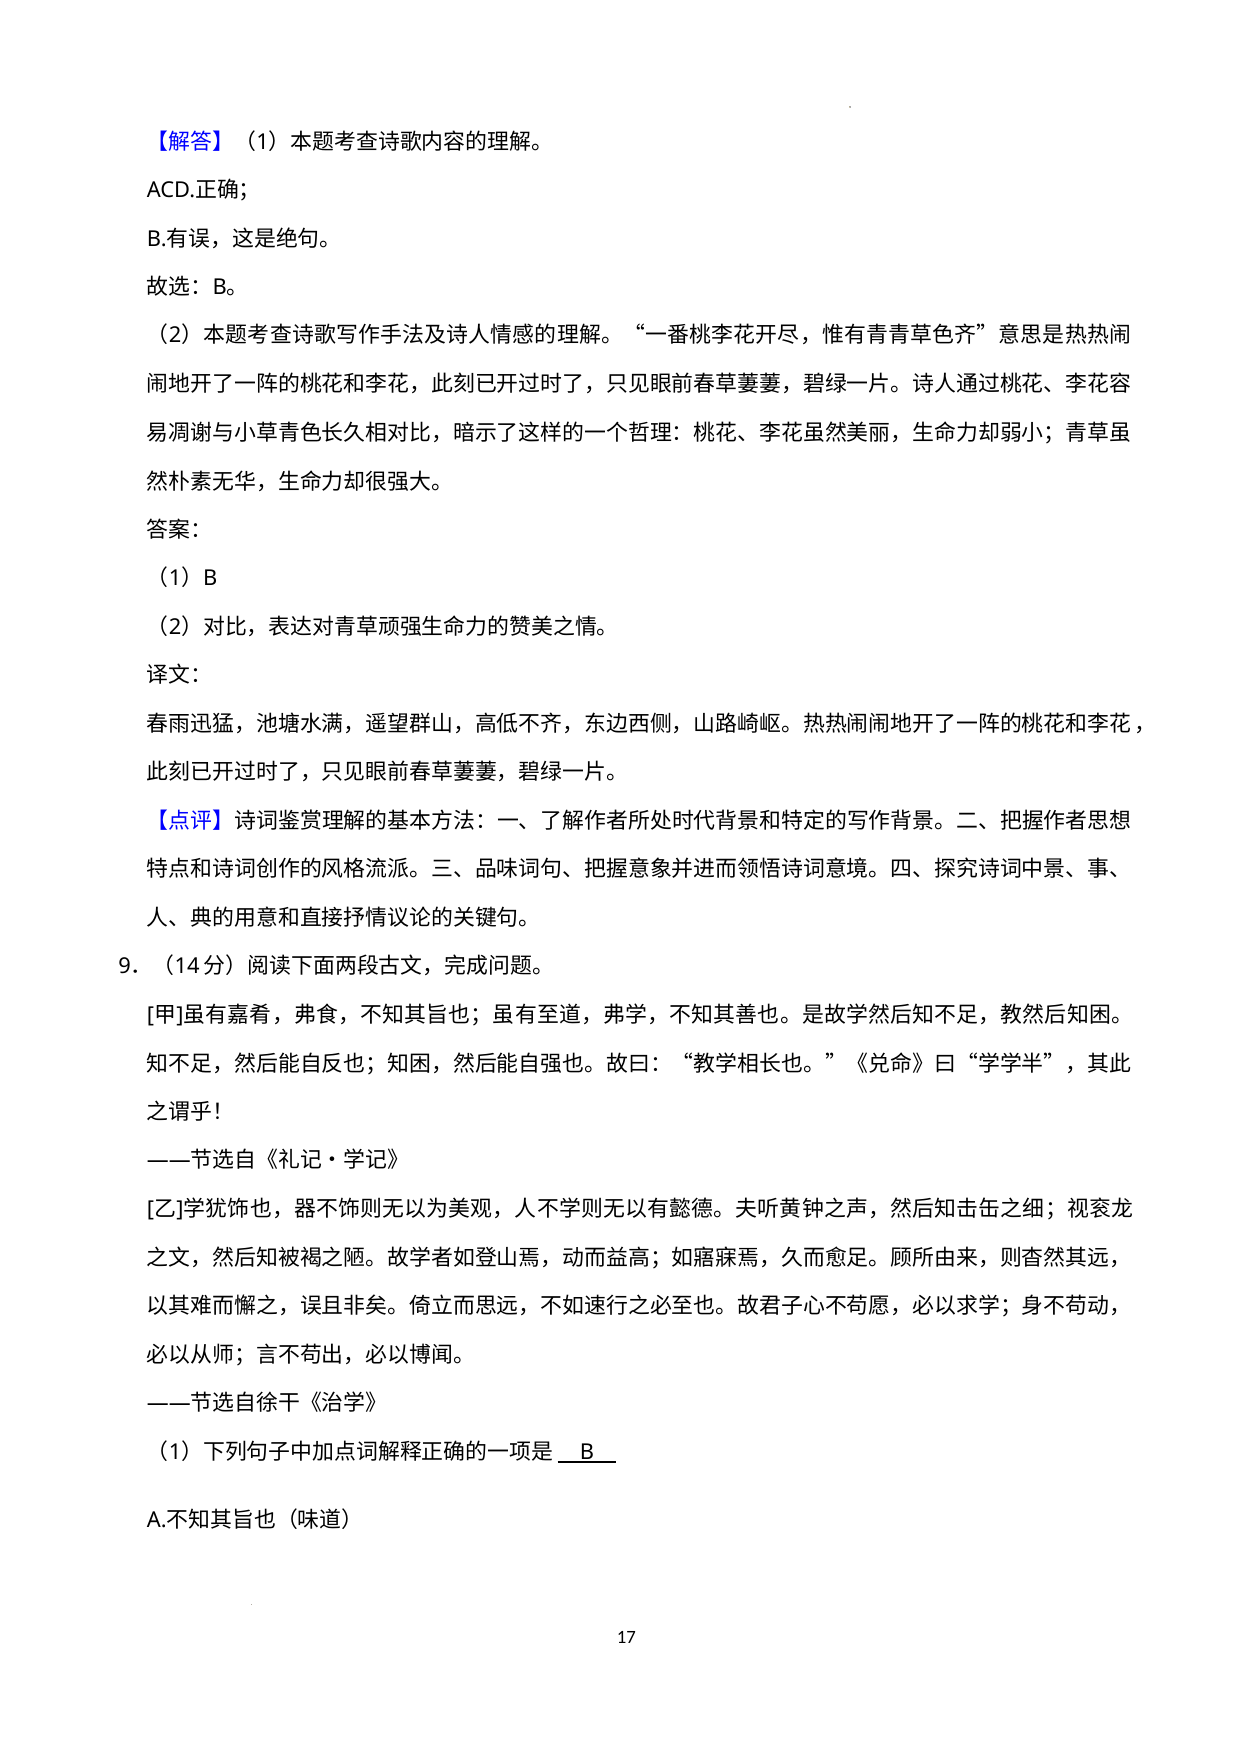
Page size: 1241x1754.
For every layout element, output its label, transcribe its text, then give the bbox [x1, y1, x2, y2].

text （1）B [147, 560, 1134, 593]
text B.有误，这是绝句。 [147, 221, 1134, 253]
text （1）下列句子中加点词解释正确的一项是 B [147, 1433, 1134, 1466]
text 故选：B。 [147, 269, 1134, 301]
text A.不知其旨也（味道） [147, 1482, 1134, 1547]
text ——节选自徐干《治学》 [147, 1385, 1134, 1418]
text 春雨迅猛，池塘水满，遥望群山，高低不齐，东边西侧，山路崎岖。热热闹闹地开了一阵的桃花和李花，此刻已开过时了，只见眼前春草萋萋，碧绿一片。 [147, 705, 1134, 786]
text [乙]学犹饰也，器不饰则无以为美观，人不学则无以有懿德。夫听黄钟之声，然后知击缶之细；视衮龙之文，然后知被褐之陋。故学者如登山焉，动而益高；如寤寐焉，久而愈足。顾所由来，则杳然其远，以其难而懈之，误且非矣。倚立而思远，不如速行之必至也。故君子心不苟愿，必以求学；身不苟动，必以从师；言不苟出，必以博闻。 [147, 1191, 1134, 1369]
text 答案： [147, 512, 1134, 544]
text ACD.正确； [147, 172, 1134, 205]
text 9．（14分）阅读下面两段古文，完成问题。 [118, 948, 1134, 981]
text 译文： [147, 657, 1134, 689]
text 【点评】诗词鉴赏理解的基本方法：一、了解作者所处时代背景和特定的写作背景。二、把握作者思想特点和诗词创作的风格流派。三、品味词句、把握意象并进而领悟诗词意境。四、探究诗词中景、事、人、典的用意和直接抒情议论的关键句。 [147, 802, 1134, 932]
text （2）本题考查诗歌写作手法及诗人情感的理解。“一番桃李花开尽，惟有青青草色齐”意思是热热闹闹地开了一阵的桃花和李花，此刻已开过时了，只见眼前春草萋萋，碧绿一片。诗人通过桃花、李花容易凋谢与小草青色长久相对比，暗示了这样的一个哲理：桃花、李花虽然美丽，生命力却弱小；青草虽然朴素无华，生命力却很强大。 [147, 317, 1134, 496]
text 【解答】（1）本题考查诗歌内容的理解。 [147, 124, 1134, 156]
text ——节选自《礼记•学记》 [147, 1142, 1134, 1175]
text （2）对比，表达对青草顽强生命力的赞美之情。 [147, 608, 1134, 641]
text [甲]虽有嘉肴，弗食，不知其旨也；虽有至道，弗学，不知其善也。是故学然后知不足，教然后知困。知不足，然后能自反也；知困，然后能自强也。故曰：“教学相长也。”《兑命》曰“学学半”，其此之谓乎！ [147, 996, 1134, 1126]
